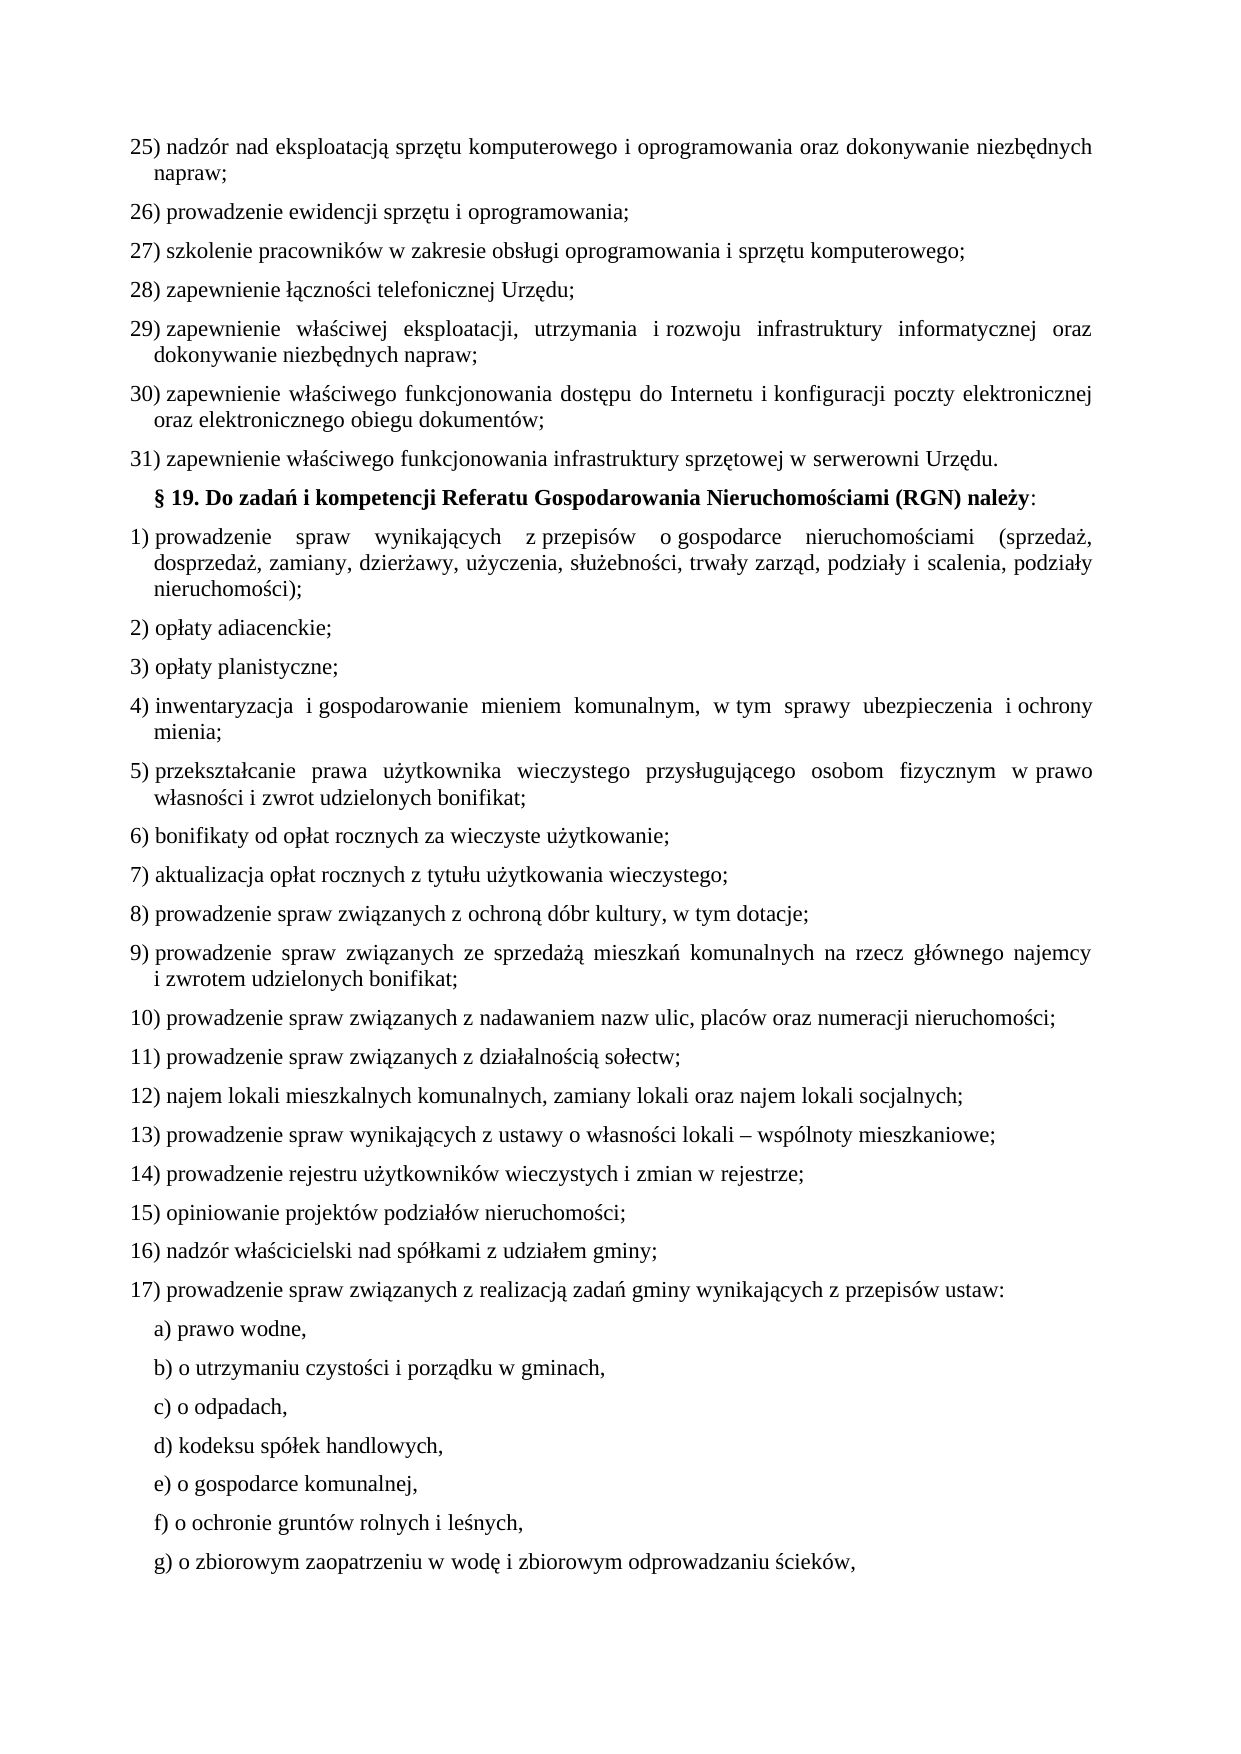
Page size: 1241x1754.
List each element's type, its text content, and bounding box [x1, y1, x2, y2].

text 30) zapewnienie właściwego funkcjonowania dostępu do Internetu i konfiguracji poczty elektronicznej oraz elektronicznego obiegu dokumentów; [130, 380, 1093, 433]
text 10) prowadzenie spraw związanych z nadawaniem nazw ulic, placów oraz numeracji nieruchomości; [130, 1004, 1093, 1031]
text 1) prowadzenie spraw wynikających z przepisów o gospodarce nieruchomościami (sprzedaż, dosprzedaż, zamiany, dzierżawy, użyczenia, służebności, trwały zarząd, podziały i scalenia, podziały nieruchomości); [130, 523, 1093, 602]
text 6) bonifikaty od opłat rocznych za wieczyste użytkowanie; [130, 822, 1093, 849]
text 29) zapewnienie właściwej eksploatacji, utrzymania i rozwoju infrastruktury informatycznej oraz dokonywanie niezbędnych napraw; [130, 315, 1093, 367]
text c) o odpadach, [153, 1393, 1093, 1419]
text e) o gospodarce komunalnej, [153, 1471, 1093, 1497]
text 17) prowadzenie spraw związanych z realizacją zadań gminy wynikających z przepisów ustaw: [130, 1276, 1093, 1303]
text g) o zbiorowym zaopatrzeniu w wodę i zbiorowym odprowadzaniu ścieków, [153, 1548, 1093, 1574]
text 3) opłaty planistyczne; [130, 653, 1093, 679]
text 8) prowadzenie spraw związanych z ochroną dóbr kultury, w tym dotacje; [130, 900, 1093, 927]
text b) o utrzymaniu czystości i porządku w gminach, [153, 1354, 1093, 1380]
text 25) nadzór nad eksploatacją sprzętu komputerowego i oprogramowania oraz dokonywanie niezbędnych napraw; [130, 133, 1093, 186]
text 27) szkolenie pracowników w zakresie obsługi oprogramowania i sprzętu komputerowego; [130, 237, 1093, 263]
text a) prawo wodne, [153, 1315, 1093, 1341]
text 14) prowadzenie rejestru użytkowników wieczystych i zmian w rejestrze; [130, 1160, 1093, 1186]
text f) o ochronie gruntów rolnych i leśnych, [153, 1509, 1093, 1536]
text 7) aktualizacja opłat rocznych z tytułu użytkowania wieczystego; [130, 861, 1093, 888]
text 13) prowadzenie spraw wynikających z ustawy o własności lokali – wspólnoty mieszkaniowe; [130, 1121, 1093, 1147]
text 5) przekształcanie prawa użytkownika wieczystego przysługującego osobom fizycznym w prawo własności i zwrot udzielonych bonifikat; [130, 757, 1093, 810]
text 28) zapewnienie łączności telefonicznej Urzędu; [130, 276, 1093, 302]
text 2) opłaty adiacenckie; [130, 614, 1093, 641]
text 16) nadzór właścicielski nad spółkami z udziałem gminy; [130, 1237, 1093, 1264]
text 15) opiniowanie projektów podziałów nieruchomości; [130, 1198, 1093, 1225]
text 11) prowadzenie spraw związanych z działalnością sołectw; [130, 1043, 1093, 1069]
text d) kodeksu spółek handlowych, [153, 1432, 1093, 1458]
text § 19. Do zadań i kompetencji Referatu Gospodarowania Nieruchomościami (RGN) należy: [118, 484, 1093, 510]
text 9) prowadzenie spraw związanych ze sprzedażą mieszkań komunalnych na rzecz głównego najemcy i zwrotem udzielonych bonifikat; [130, 939, 1093, 992]
text 31) zapewnienie właściwego funkcjonowania infrastruktury sprzętowej w serwerowni Urzędu. [130, 445, 1093, 471]
text 12) najem lokali mieszkalnych komunalnych, zamiany lokali oraz najem lokali socjalnych; [130, 1082, 1093, 1108]
text 26) prowadzenie ewidencji sprzętu i oprogramowania; [130, 198, 1093, 224]
text 4) inwentaryzacja i gospodarowanie mieniem komunalnym, w tym sprawy ubezpieczenia i ochrony mienia; [130, 692, 1093, 745]
